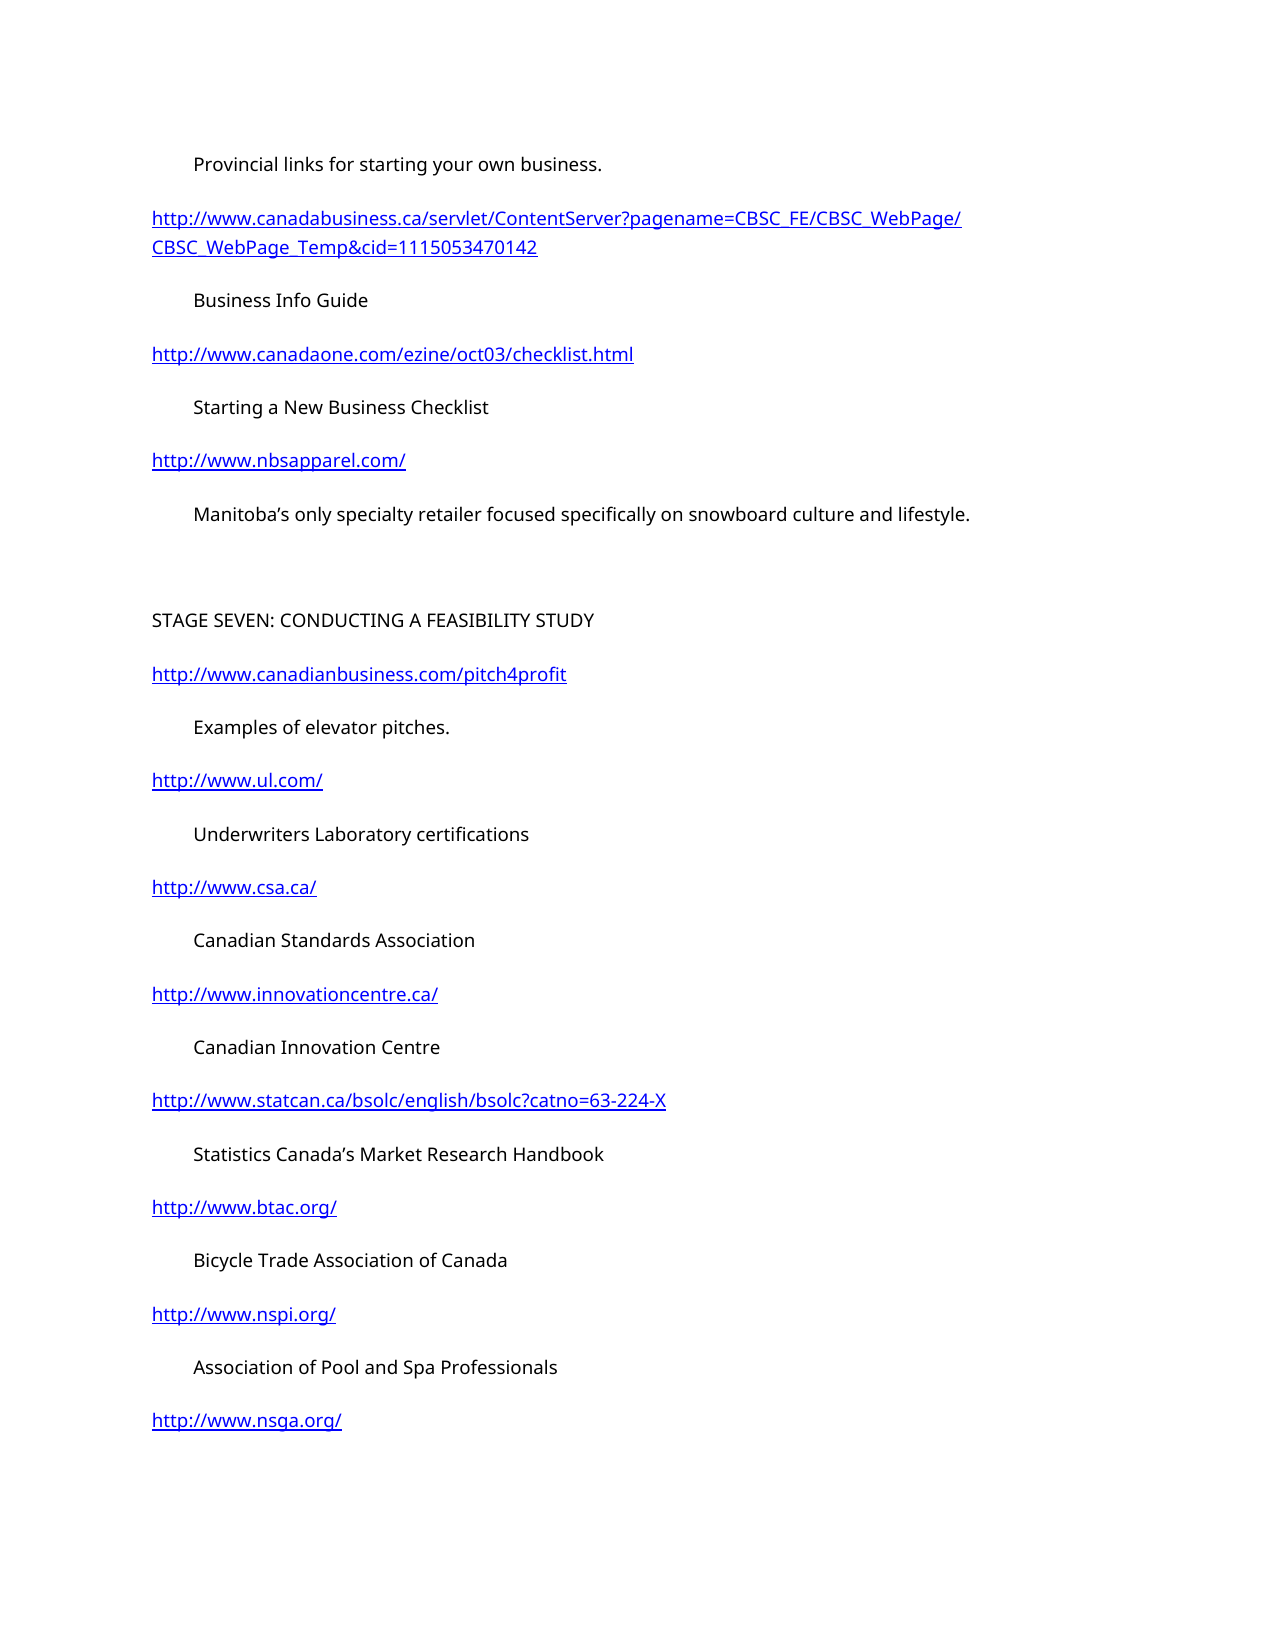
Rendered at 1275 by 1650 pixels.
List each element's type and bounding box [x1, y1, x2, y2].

table_header [150, 150, 1062, 1459]
